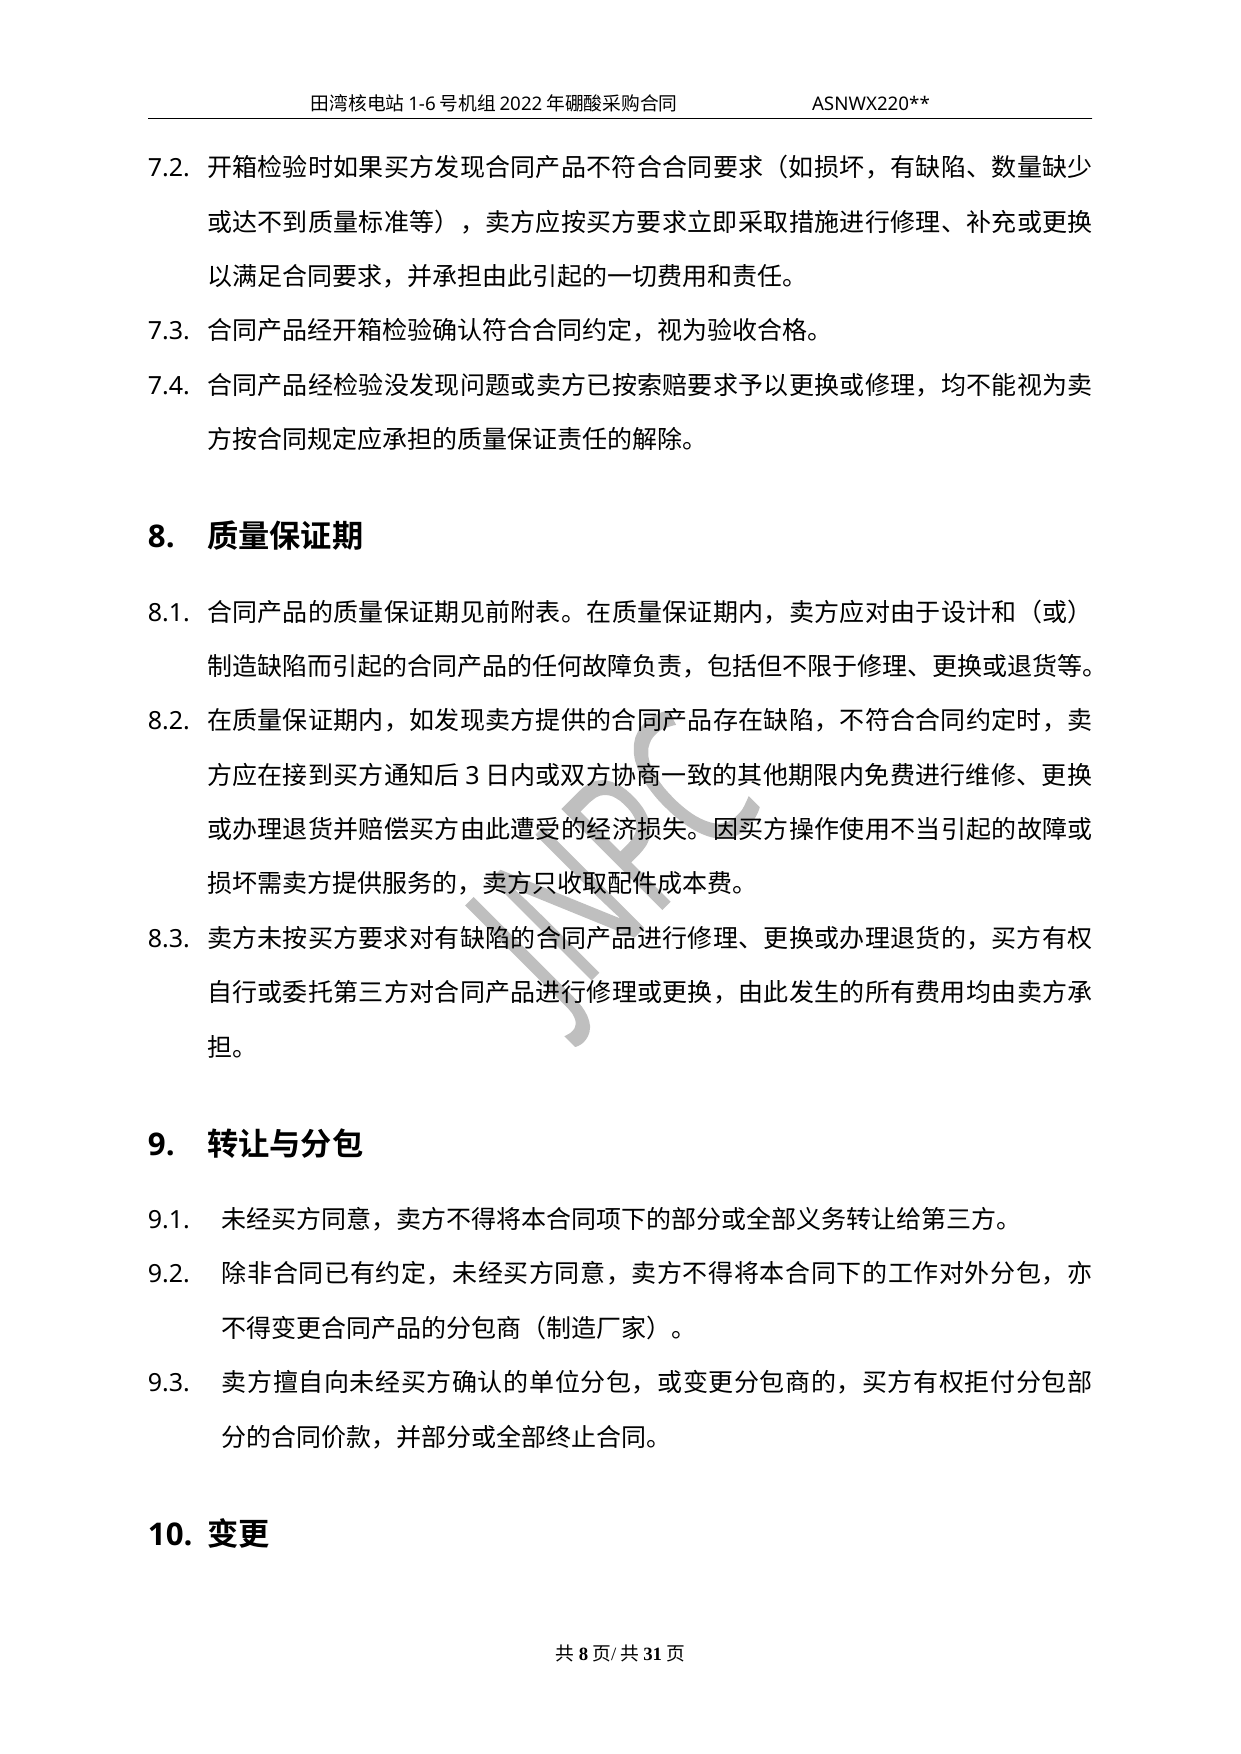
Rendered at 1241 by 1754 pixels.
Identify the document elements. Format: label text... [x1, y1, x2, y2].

text 转让与分包 [148, 1119, 1092, 1164]
list 合同产品经开箱检验确认符合合同约定，视为验收合格。 [148, 311, 1092, 347]
list 合同产品经检验没发现问题或卖方已按索赔要求予以更换或修理，均不能视为卖方按合同规定应承担的质量保证责任的解除。 [148, 365, 1092, 456]
text 质量保证期 [148, 511, 1092, 557]
list 未经买方同意，卖方不得将本合同项下的部分或全部义务转让给第三方。 [148, 1199, 1092, 1236]
list 卖方未按买方要求对有缺陷的合同产品进行修理、更换或办理退货的，买方有权自行或委托第三方对合同产品进行修理或更换，由此发生的所有费用均由卖方承担。 [148, 918, 1092, 1063]
text 变更 [148, 1509, 1092, 1554]
list 除非合同已有约定，未经买方同意，卖方不得将本合同下的工作对外分包，亦不得变更合同产品的分包商（制造厂家）。 [148, 1254, 1092, 1344]
list 开箱检验时如果买方发现合同产品不符合合同要求（如损坏，有缺陷、数量缺少或达不到质量标准等），卖方应按买方要求立即采取措施进行修理、补充或更换以满足合同要求，并承担由此引起的一切费用和责任。 [148, 148, 1092, 293]
list 合同产品的质量保证期见前附表。在质量保证期内，卖方应对由于设计和（或）制造缺陷而引起的合同产品的任何故障负责，包括但不限于修理、更换或退货等。 [148, 592, 1092, 683]
list 在质量保证期内，如发现卖方提供的合同产品存在缺陷，不符合合同约定时，卖方应在接到买方通知后3日内或双方协商一致的其他期限内免费进行维修、更换或办理退货并赔偿买方由此遭受的经济损失。因买方操作使用不当引起的故障或损坏需卖方提供服务的，卖方只收取配件成本费。 [148, 701, 1092, 900]
list 卖方擅自向未经买方确认的单位分包，或变更分包商的，买方有权拒付分包部分的合同价款，并部分或全部终止合同。 [148, 1363, 1092, 1453]
